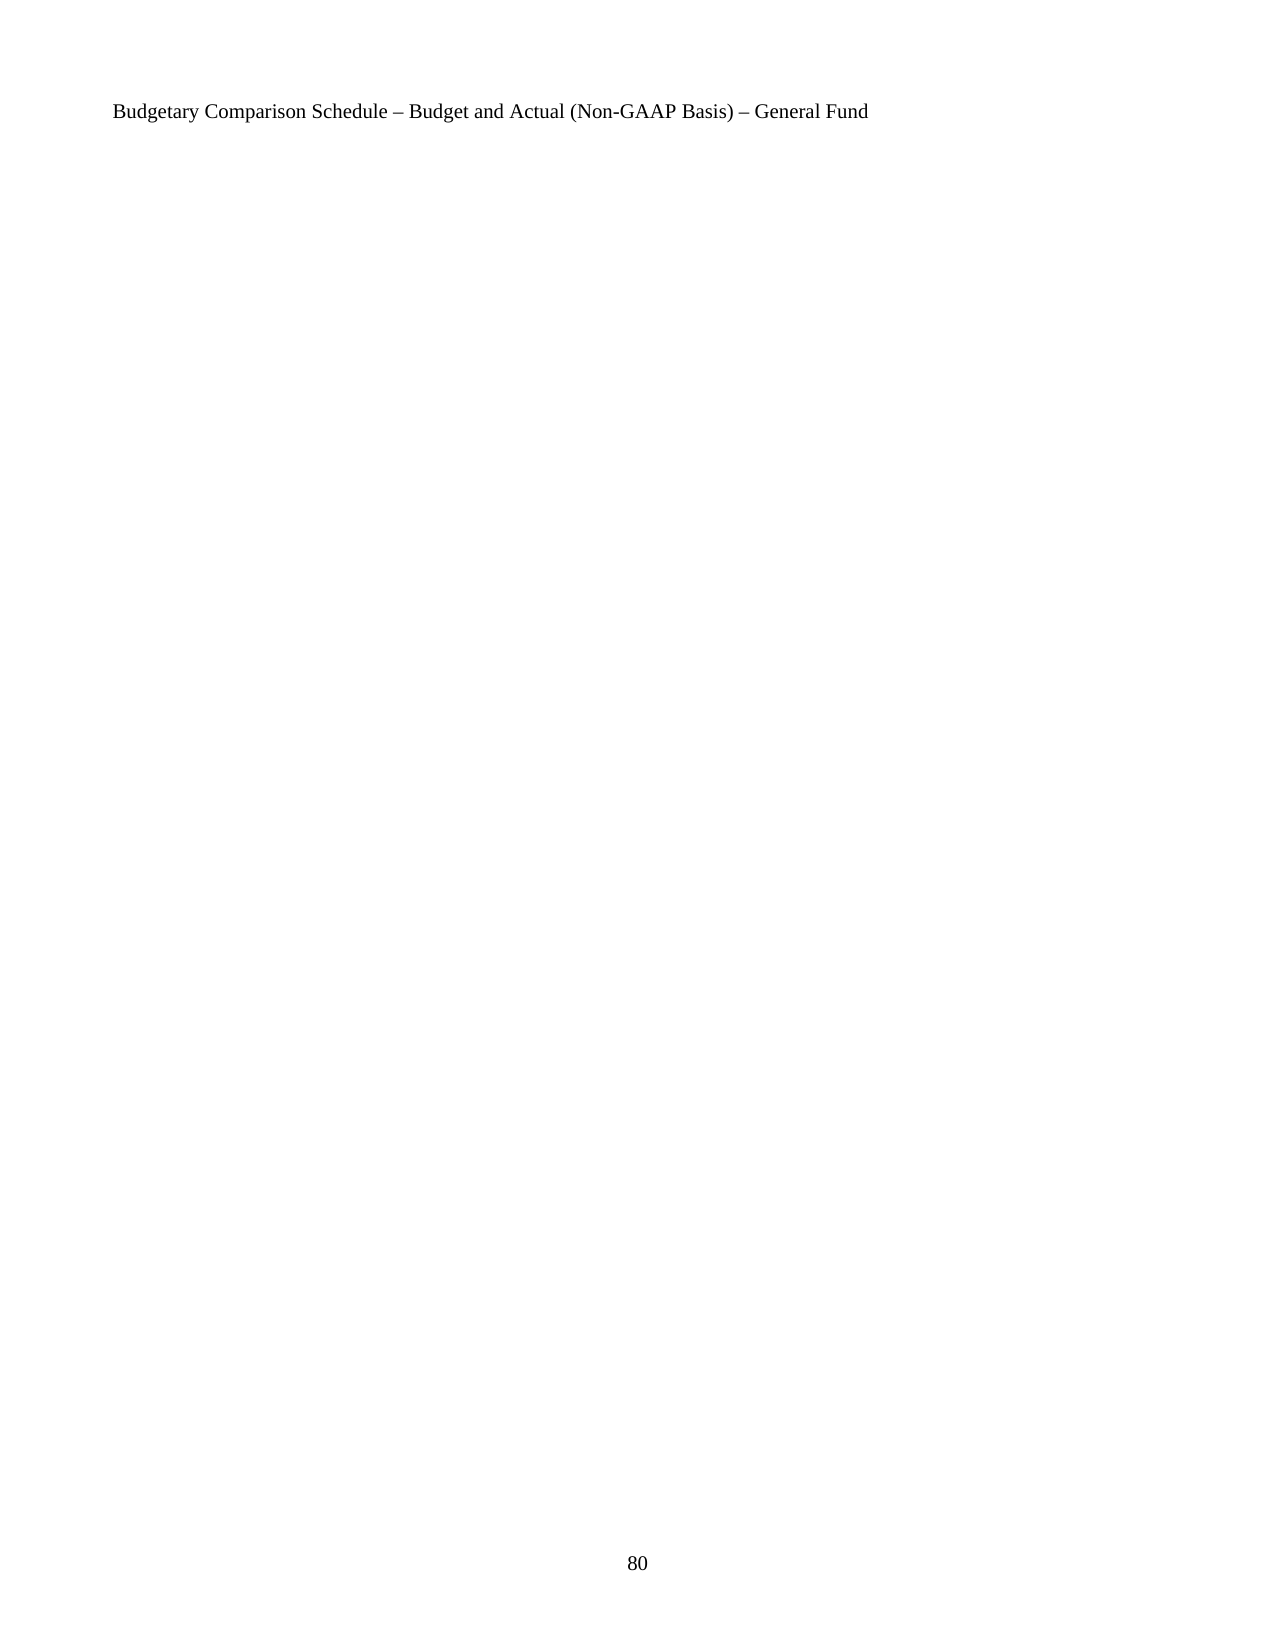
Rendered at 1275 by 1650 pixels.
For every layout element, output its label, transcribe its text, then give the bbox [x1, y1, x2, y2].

subtitle Budgetary Comparison Schedule – Budget and Actual (Non-GAAP Basis) – General Fund Budgetary Comparison Schedule – Budget and Actual (Non-GAAP Basis) – Major Special Revenue Fund [112, 99, 1162, 123]
